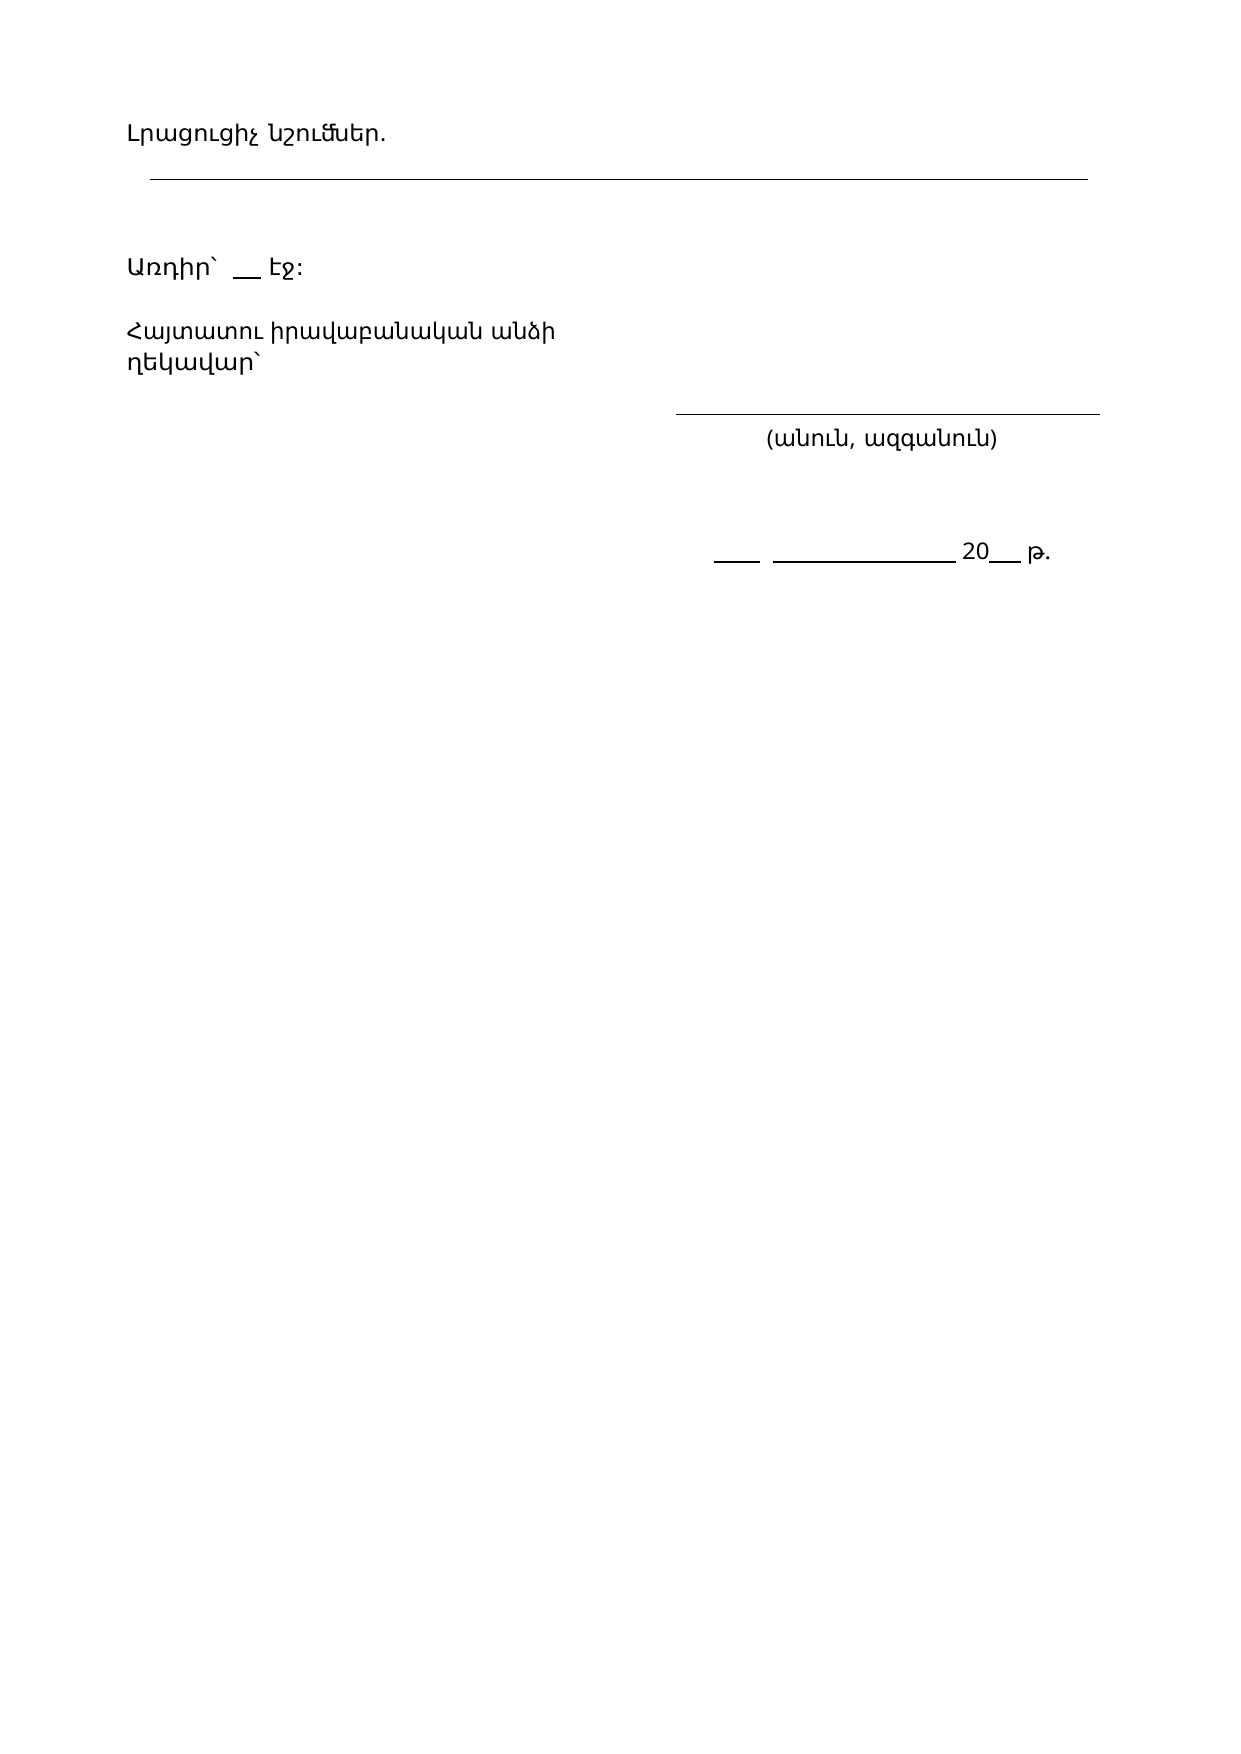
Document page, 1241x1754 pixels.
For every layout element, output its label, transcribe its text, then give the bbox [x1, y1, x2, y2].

text (անուն, ազգանուն) [767, 422, 1171, 453]
text Լրացուցիչ նշուﬓեր. [126, 120, 1171, 147]
text Առդիր՝ էջ: [126, 254, 594, 281]
text Հայտատու իրավաբանական անձի ղեկավար՝ [126, 318, 591, 375]
text 20 թ. [714, 535, 1171, 566]
